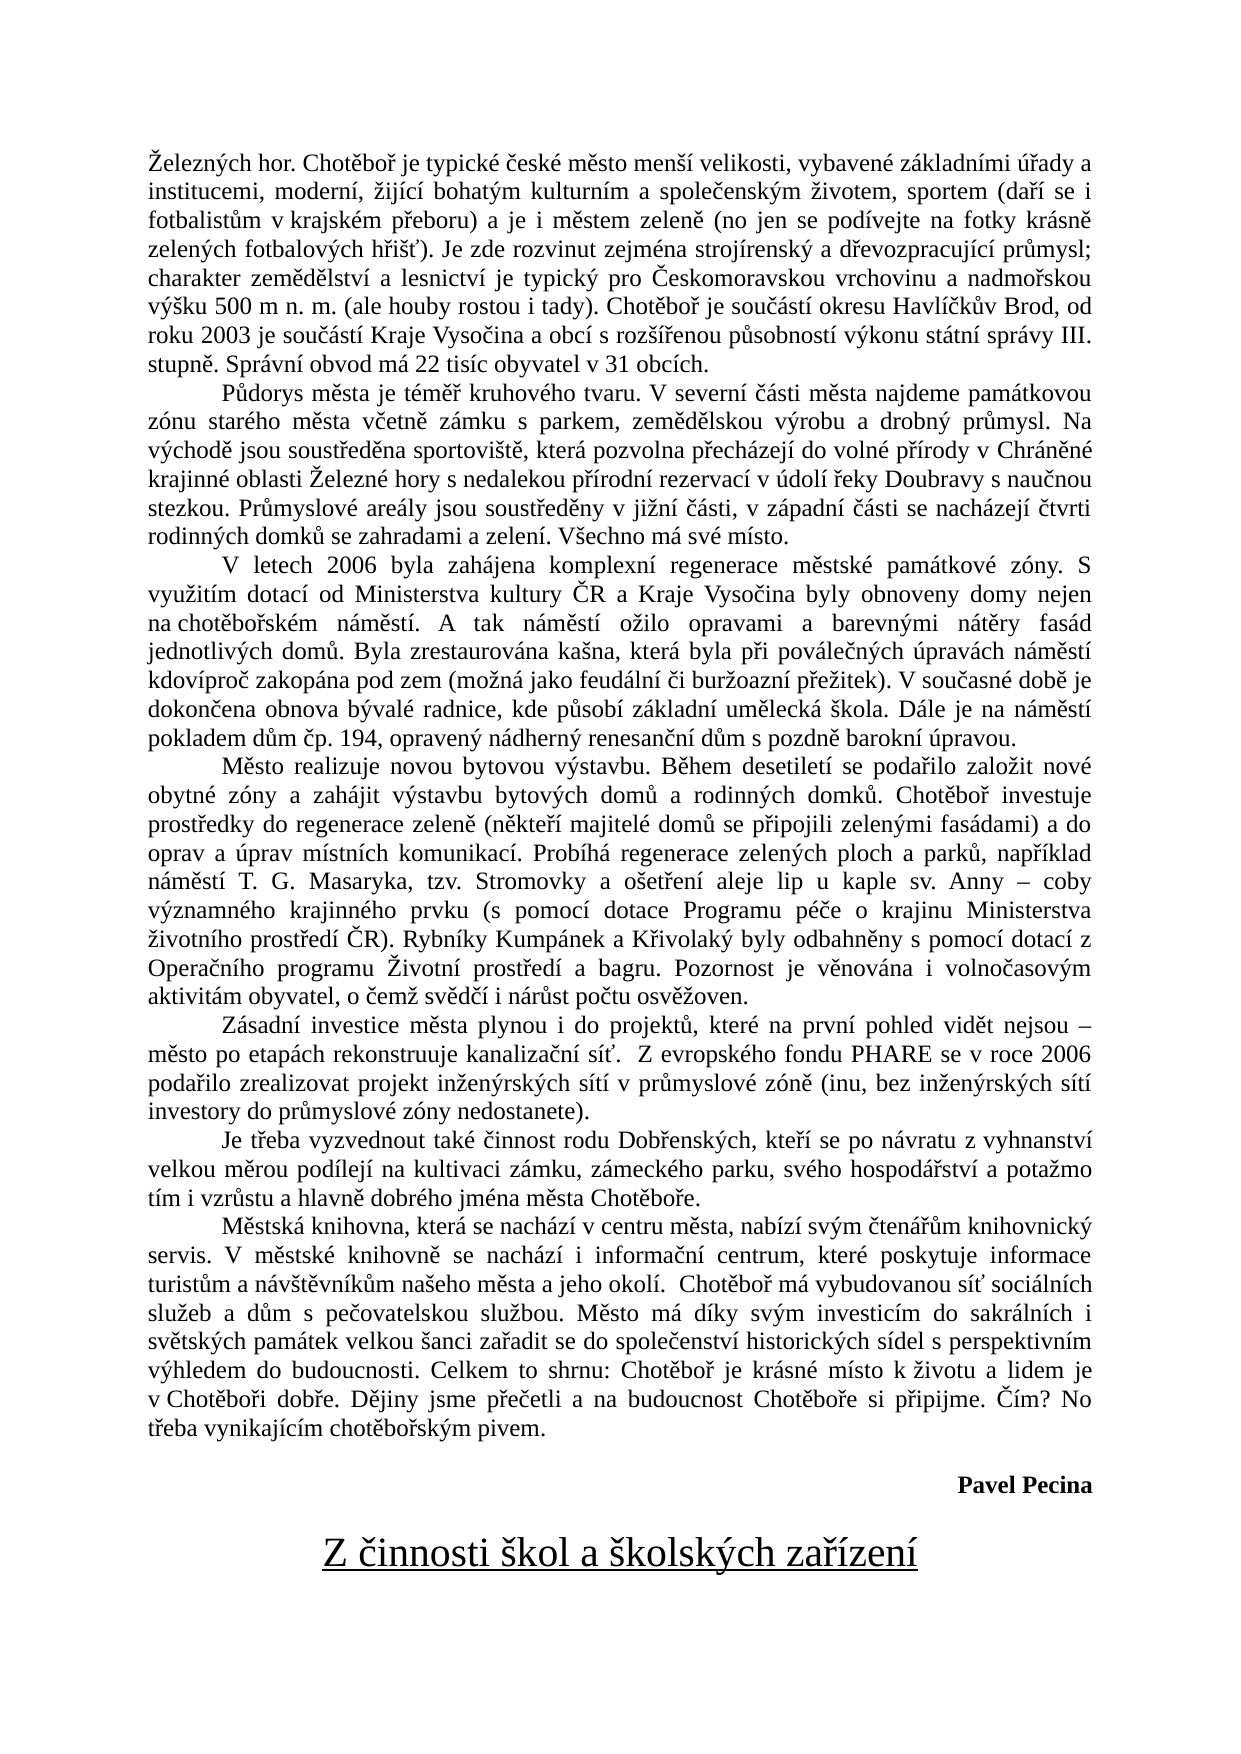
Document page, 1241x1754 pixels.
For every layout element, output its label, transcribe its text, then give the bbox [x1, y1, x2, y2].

text Městská knihovna, která se nachází v centru města, nabízí svým čtenářům knihovnický servis. V městské knihovně se nachází i informační centrum, které poskytuje informace turistům a návštěvníkům našeho města a jeho okolí. Chotěboř má vybudovanou síť sociálních služeb a dům s pečovatelskou službou. Město má díky svým investicím do sakrálních i světských památek velkou šanci zařadit se do společenství historických sídel s perspektivním výhledem do budoucnosti. Celkem to shrnu: Chotěboř je krásné místo k životu a lidem je v Chotěboři dobře. Dějiny jsme přečetli a na budoucnost Chotěboře si připijme. Čím? No třeba vynikajícím chotěbořským pivem. [148, 1211, 1093, 1441]
text Je třeba vyzvednout také činnost rodu Dobřenských, kteří se po návratu z vyhnanství velkou měrou podílejí na kultivaci zámku, zámeckého parku, svého hospodářství a potažmo tím i vzrůstu a hlavně dobrého jména města Chotěboře. [148, 1125, 1093, 1211]
text Zásadní investice města plynou i do projektů, které na první pohled vidět nejsou – město po etapách rekonstruuje kanalizační síť. Z evropského fondu PHARE se v roce 2006 podařilo zrealizovat projekt inženýrských sítí v průmyslové zóně (inu, bez inženýrských sítí investory do průmyslové zóny nedostanete). [148, 1010, 1093, 1125]
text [148, 148, 1093, 378]
text Půdorys města je téměř kruhového tvaru. V severní části města najdeme památkovou zónu starého města včetně zámku s parkem, zemědělskou výrobu a drobný průmysl. Na východě jsou soustředěna sportoviště, která pozvolna přecházejí do volné přírody v Chráněné krajinné oblasti Železné hory s nedalekou přírodní rezervací v údolí řeky Doubravy s naučnou stezkou. Průmyslové areály jsou soustředěny v jižní části, v západní části se nacházejí čtvrti rodinných domků se zahradami a zelení. Všechno má své místo. [148, 378, 1093, 550]
text Město realizuje novou bytovou výstavbu. Během desetiletí se podařilo založit nové obytné zóny a zahájit výstavbu bytových domů a rodinných domků. Chotěboř investuje prostředky do regenerace zeleně (někteří majitelé domů se připojili zelenými fasádami) a do oprav a úprav místních komunikací. Probíhá regenerace zelených ploch a parků, například náměstí T. G. Masaryka, tzv. Stromovky a ošetření aleje lip u kaple sv. Anny – coby významného krajinného prvku (s pomocí dotace Programu péče o krajinu Ministerstva životního prostředí ČR). Rybníky Kumpánek a Křivolaký byly odbahněny s pomocí dotací z Operačního programu Životní prostředí a bagru. Pozornost je věnována i volnočasovým aktivitám obyvatel, o čemž svědčí i nárůst počtu osvěžoven. [148, 751, 1093, 1010]
text Pavel Pecina [148, 1470, 1093, 1499]
text Z činnosti škol a školských zařízení [148, 1528, 1093, 1576]
text V letech 2006 byla zahájena komplexní regenerace městské památkové zóny. S využitím dotací od Ministerstva kultury ČR a Kraje Vysočina byly obnoveny domy nejen na chotěbořském náměstí. A tak náměstí ožilo opravami a barevnými nátěry fasád jednotlivých domů. Byla zrestaurována kašna, která byla při poválečných úpravách náměstí kdovíproč zakopána pod zem (možná jako feudální či buržoazní přežitek). V současné době je dokončena obnova bývalé radnice, kde působí základní umělecká škola. Dále je na náměstí pokladem dům čp. 194, opravený nádherný renesanční dům s pozdně barokní úpravou. [148, 550, 1093, 751]
